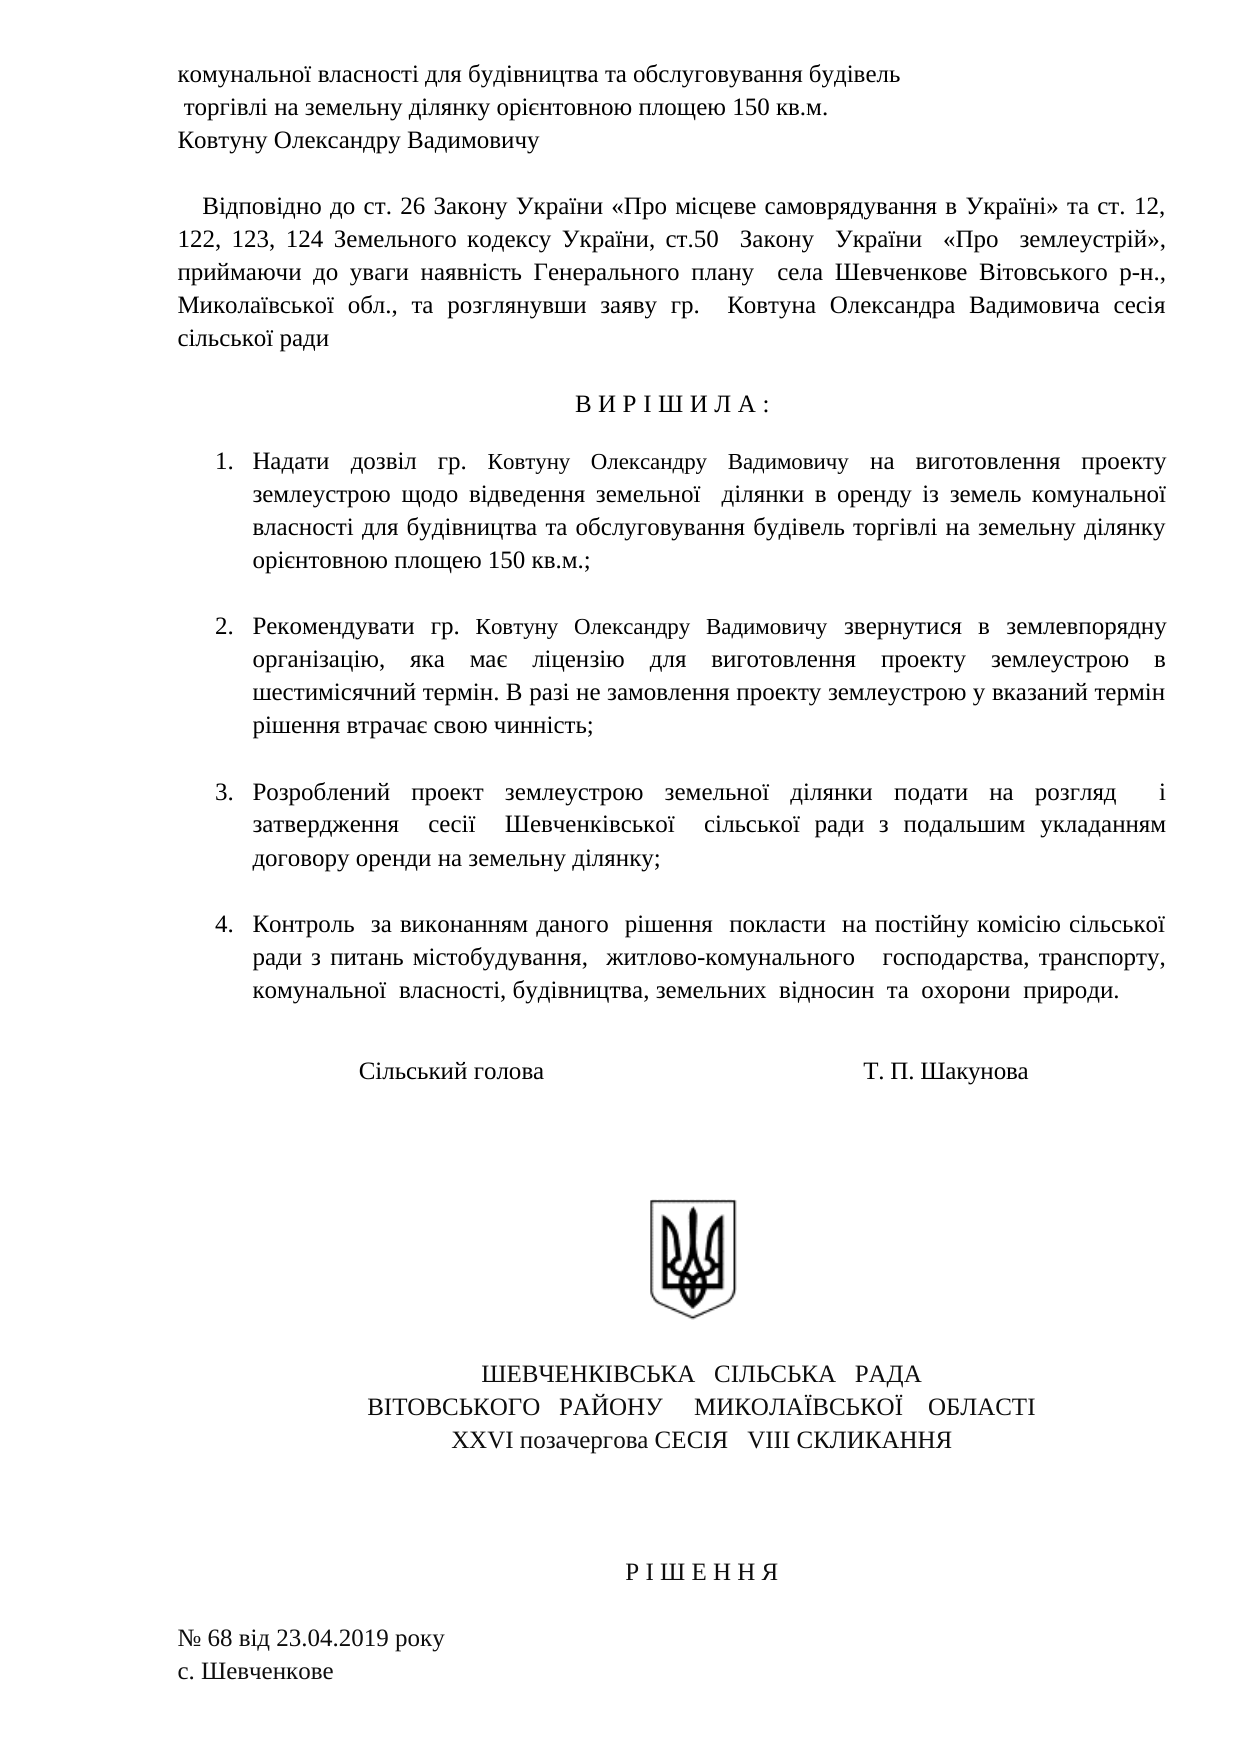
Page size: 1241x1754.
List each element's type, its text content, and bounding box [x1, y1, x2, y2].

list Рекомендувати гр. Ковтуну Олександру Вадимовичу звернутися в землевпорядну організацію, яка має ліцензію для виготовлення проекту землеустрою в шестимісячний термін. В разі не замовлення проекту землеустрою у вказаний термін рішення втрачає свою чинність; [215, 611, 1167, 739]
text Р І Ш Е Н Н Я [236, 1557, 1167, 1586]
text Сільський голова Т. П. Шакунова [177, 1056, 1167, 1085]
text ВИРІШИЛА: [177, 389, 1167, 418]
text № 68 від 23.04.2019 року [177, 1623, 1167, 1652]
list Контроль за виконанням даного рішення покласти на постійну комісію сільської ради з питань містобудування, житлово-комунального господарства, транспорту, комунальної власності, будівництва, земельних відносин та охорони природи. [215, 909, 1167, 1004]
text ШЕВЧЕНКІВСЬКА СІЛЬСЬКА РАДА ВІТОВСЬКОГО РАЙОНУ МИКОЛАЇВСЬКОЇ ОБЛАСТІ ХХVІ позачергова СЕСІЯ VІІІ СКЛИКАННЯ [236, 1359, 1167, 1453]
list Розроблений проект землеустрою земельної ділянки подати на розгляд і затвердження сесії Шевченківської сільської ради з подальшим укладанням договору оренди на земельну ділянку; [215, 777, 1167, 871]
list Надати дозвіл гр. Ковтуну Олександру Вадимовичу на виготовлення проекту землеустрою щодо відведення земельної ділянки в оренду із земель комунальної власності для будівництва та обслуговування будівель торгівлі на земельну ділянку орієнтовною площею 150 кв.м.; [215, 446, 1167, 574]
text Ковтуну Олександру Вадимовичу [177, 125, 1167, 154]
text с. Шевченкове [177, 1656, 1167, 1685]
text Відповідно до ст. 26 Закону України «Про місцеве самоврядування в Україні» та ст. 12, 122, 123, 124 Земельного кодексу України, ст.50 Закону України «Про землеустрій», приймаючи до уваги наявність Генерального плану села Шевченкове Вітовського р-н., Миколаївської обл., та розглянувши заяву гр. Ковтуна Олександра Вадимовича сесія сільської ради [177, 191, 1167, 352]
picture [649, 1199, 737, 1320]
text комунальної власності для будівництва та обслуговування будівель торгівлі на земельну ділянку орієнтовною площею 150 кв.м. [177, 59, 1167, 121]
